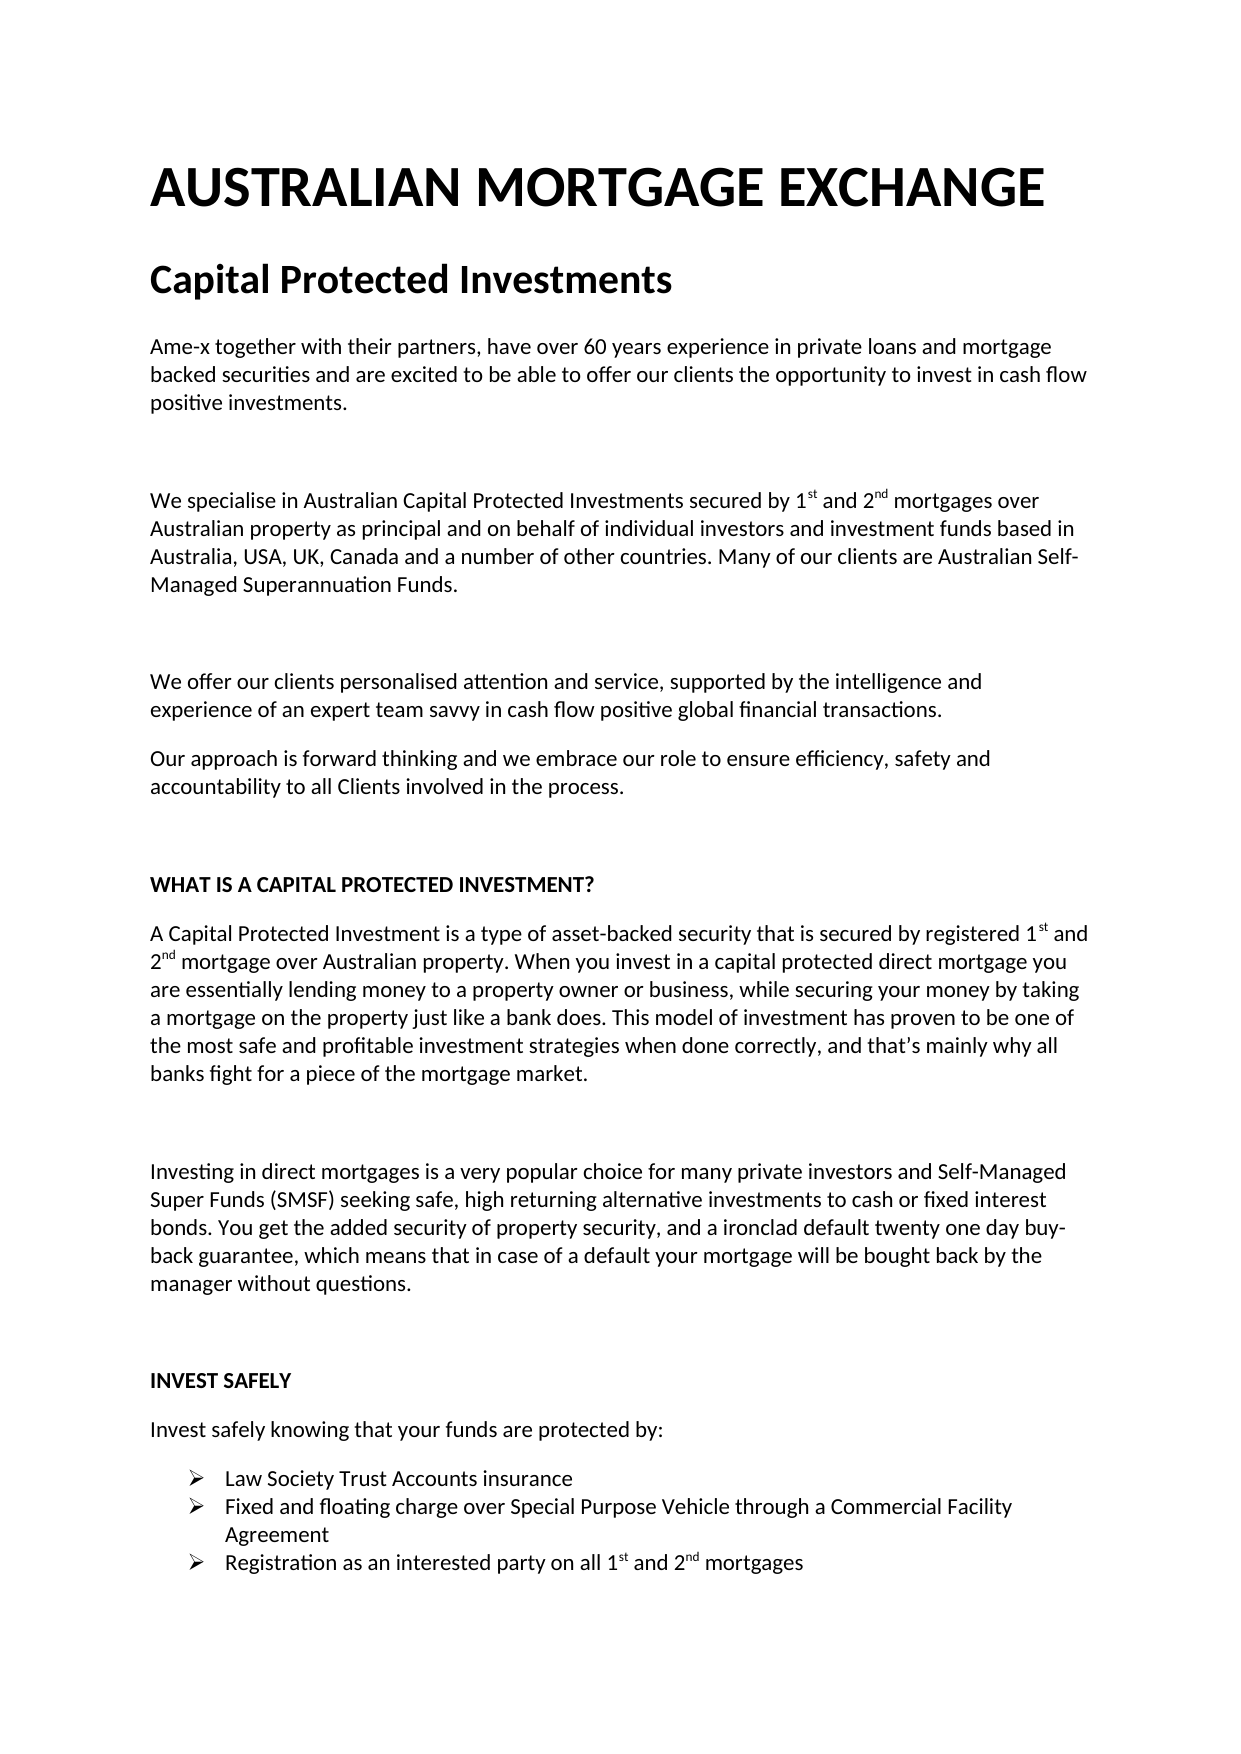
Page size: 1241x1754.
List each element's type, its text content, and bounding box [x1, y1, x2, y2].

text Capital Protected Investments [150, 253, 1090, 303]
text Ame-x together with their partners, have over 60 years experience in private loans and mortgage backed securities and are excited to be able to offer our clients the opportunity to invest in cash flow positive investments. [150, 332, 1090, 416]
text Invest safely knowing that your funds are protected by: [150, 1415, 1090, 1443]
text We offer our clients personalised attention and service, supported by the intelligence and experience of an expert team savvy in cash flow positive global financial transactions. [150, 667, 1090, 723]
text A Capital Protected Investment is a type of asset-backed security that is secured by registered 1st and 2nd mortgage over Australian property. When you invest in a capital protected direct mortgage you are essentially lending money to a property owner or business, while securing your money by taking a mortgage on the property just like a bank does. This model of investment has proven to be one of the most safe and profitable investment strategies when done correctly, and that’s mainly why all banks fight for a piece of the mortgage market. [150, 919, 1090, 1087]
text AUSTRALIAN MORTGAGE EXCHANGE [150, 150, 1090, 221]
list Fixed and floating charge over Special Purpose Vehicle through a Commercial Facility Agreement [187, 1492, 1090, 1548]
text Our approach is forward thinking and we embrace our role to ensure efficiency, safety and accountability to all Clients involved in the process. [150, 744, 1090, 800]
text Investing in direct mortgages is a very popular choice for many private investors and Self-Managed Super Funds (SMSF) seeking safe, high returning alternative investments to cash or fixed interest bonds. You get the added security of property security, and a ironclad default twenty one day buy-back guarantee, which means that in case of a default your mortgage will be bought back by the manager without questions. [150, 1157, 1090, 1297]
list Law Society Trust Accounts insurance [187, 1464, 1090, 1492]
text WHAT IS A CAPITAL PROTECTED INVESTMENT? [150, 870, 1090, 898]
list Registration as an interested party on all 1st and 2nd mortgages [187, 1548, 1090, 1576]
text We specialise in Australian Capital Protected Investments secured by 1st and 2nd mortgages over Australian property as principal and on behalf of individual investors and investment funds based in Australia, USA, UK, Canada and a number of other countries. Many of our clients are Australian Self-Managed Superannuation Funds. [150, 486, 1090, 598]
text INVEST SAFELY [150, 1367, 1090, 1394]
